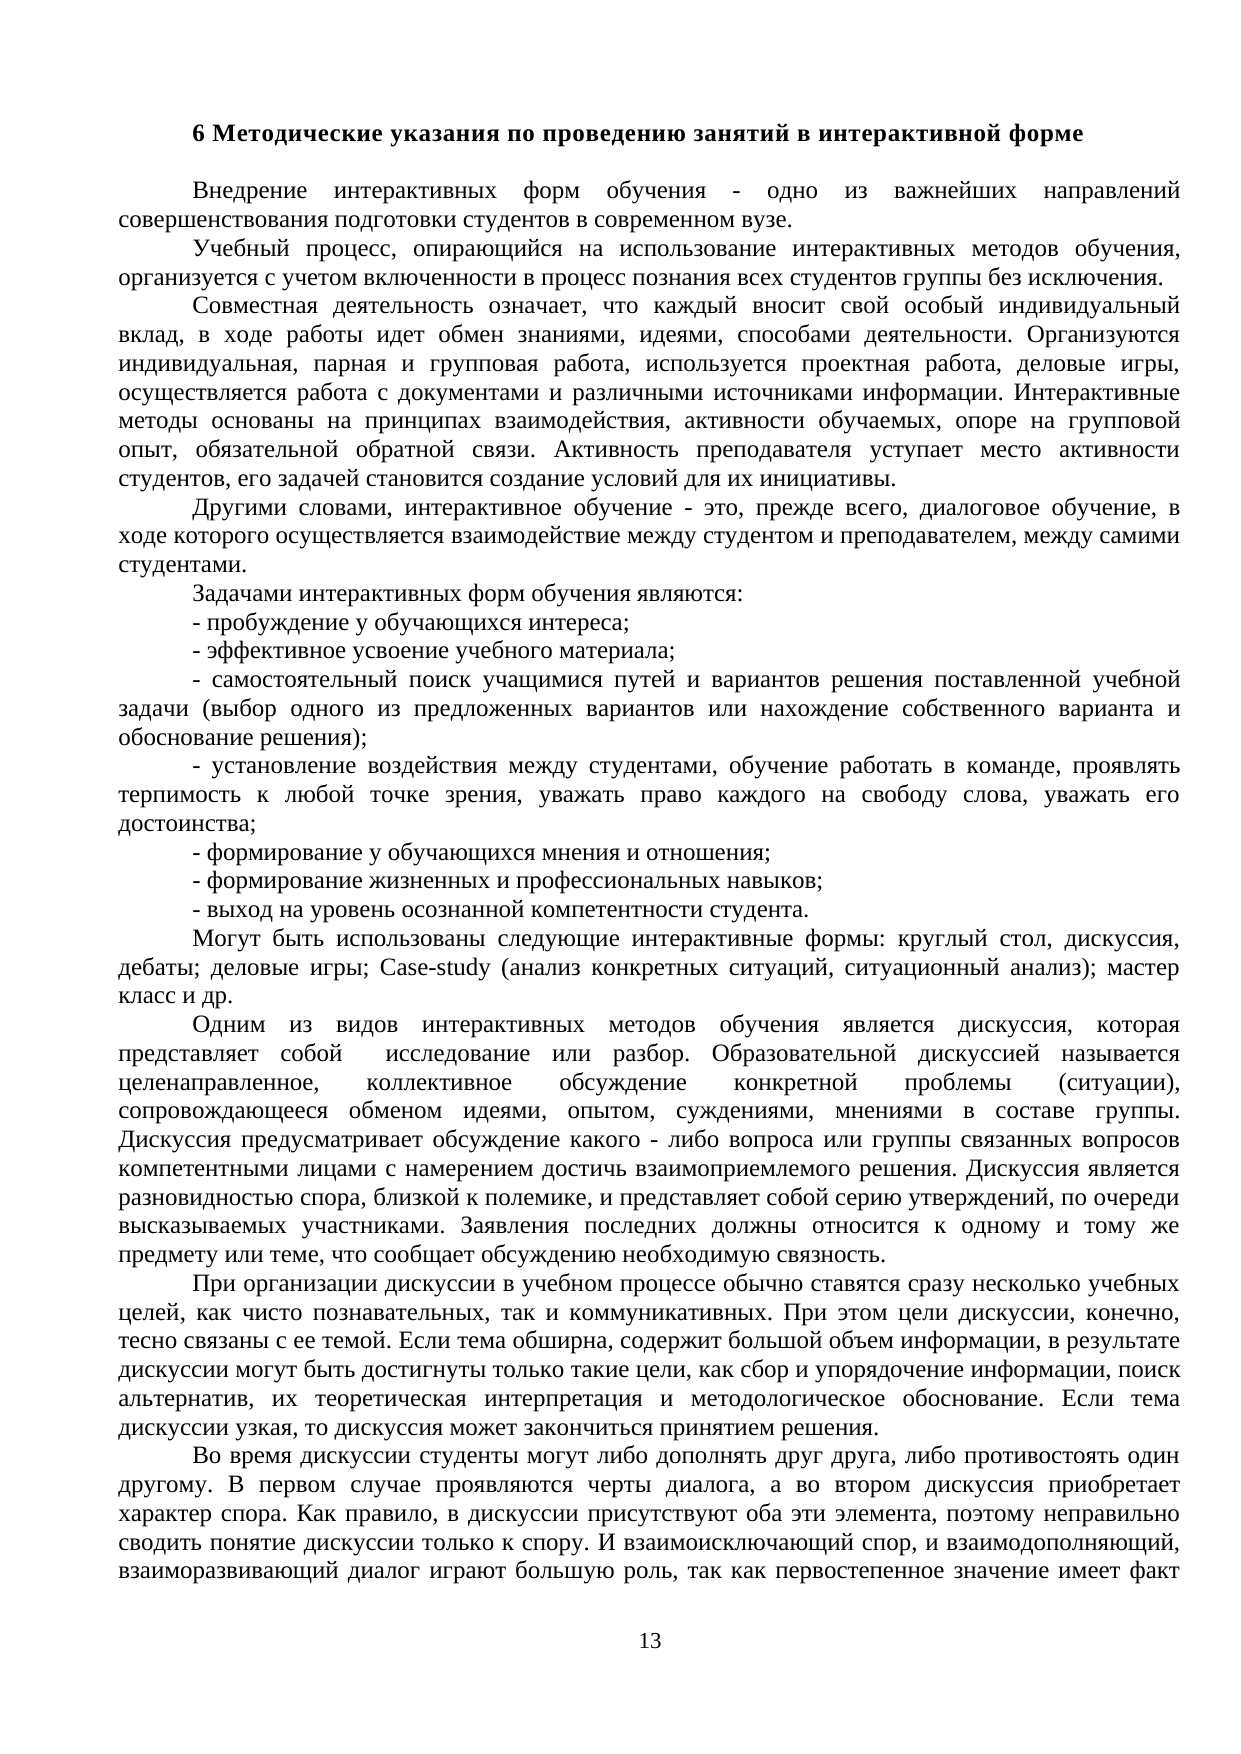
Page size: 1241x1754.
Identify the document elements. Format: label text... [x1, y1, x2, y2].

text 6 Методические указания по проведению занятий в интерактивной форме [118, 118, 1181, 147]
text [118, 1441, 1181, 1584]
text Могут быть использованы следующие интерактивные формы: круглый стол, дискуссия, дебаты; деловые игры; Case-study (анализ конкретных ситуаций, ситуационный анализ); мастер класс и др. [118, 923, 1181, 1009]
text - самостоятельный поиск учащимися путей и вариантов решения поставленной учебной задачи (выбор одного из предложенных вариантов или нахождение собственного варианта и обоснование решения); [118, 664, 1181, 751]
text Внедрение интерактивных форм обучения - одно из важнейших направлений совершенствования подготовки студентов в современном вузе. [118, 176, 1181, 233]
text - формирование жизненных и профессиональных навыков; [118, 866, 1181, 894]
text Совместная деятельность означает, что каждый вносит свой особый индивидуальный вклад, в ходе работы идет обмен знаниями, идеями, способами деятельности. Организуются индивидуальная, парная и групповая работа, используется проектная работа, деловые игры, осуществляется работа с документами и различными источниками информации. Интерактивные методы основаны на принципах взаимодействия, активности обучаемых, опоре на групповой опыт, обязательной обратной связи. Активность преподавателя уступает место активности студентов, его задачей становится создание условий для их инициативы. [118, 291, 1181, 492]
text - установление воздействия между студентами, обучение работать в команде, проявлять терпимость к любой точке зрения, уважать право каждого на свободу слова, уважать его достоинства; [118, 751, 1181, 837]
text - выход на уровень осознанной компетентности студента. [118, 894, 1181, 923]
text Другими словами, интерактивное обучение - это, прежде всего, диалоговое обучение, в ходе которого осуществляется взаимодействие между студентом и преподавателем, между самими студентами. [118, 492, 1181, 578]
text - эффективное усвоение учебного материала; [118, 636, 1181, 664]
text - пробуждение у обучающихся интереса; [118, 607, 1181, 636]
text При организации дискуссии в учебном процессе обычно ставятся сразу несколько учебных целей, как чисто познавательных, так и коммуникативных. При этом цели дискуссии, конечно, тесно связаны с ее темой. Если тема обширна, содержит большой объем информации, в результате дискуссии могут быть достигнуты только такие цели, как сбор и упорядочение информации, поиск альтернатив, их теоретическая интерпретация и методологическое обоснование. Если тема дискуссии узкая, то дискуссия может закончиться принятием решения. [118, 1268, 1181, 1441]
text - формирование у обучающихся мнения и отношения; [118, 837, 1181, 866]
text Одним из видов интерактивных методов обучения является дискуссия, которая представляет собой исследование или разбор. Образовательной дискуссией называется целенаправленное, коллективное обсуждение конкретной проблемы (ситуации), сопровождающееся обменом идеями, опытом, суждениями, мнениями в составе группы. Дискуссия предусматривает обсуждение какого - либо вопроса или группы связанных вопросов компетентными лицами с намерением достичь взаимоприемлемого решения. Дискуссия является разновидностью спора, близкой к полемике, и представляет собой серию утверждений, по очереди высказываемых участниками. Заявления последних должны относится к одному и тому же предмету или теме, что сообщает обсуждению необходимую связность. [118, 1009, 1181, 1268]
text Учебный процесс, опирающийся на использование интерактивных методов обучения, организуется с учетом включенности в процесс познания всех студентов группы без исключения. [118, 233, 1181, 291]
text Задачами интерактивных форм обучения являются: [118, 578, 1181, 607]
